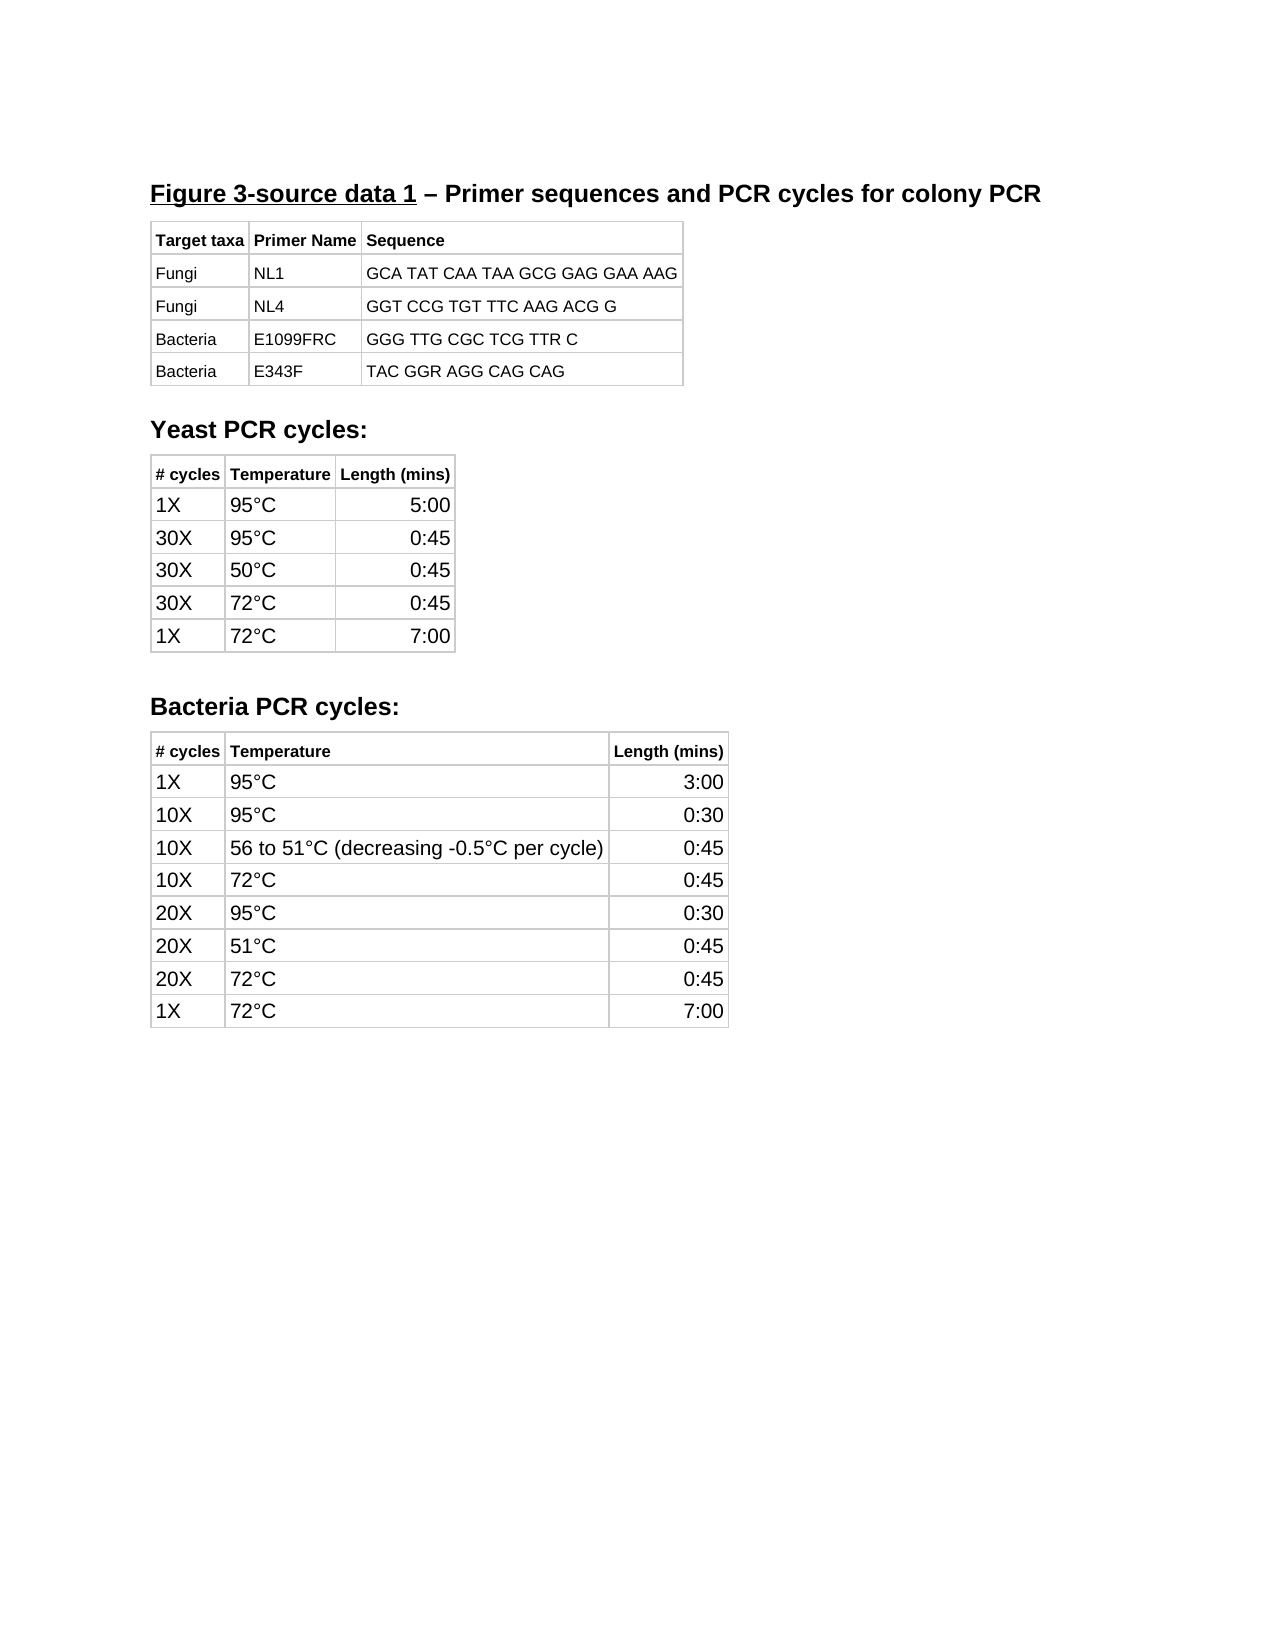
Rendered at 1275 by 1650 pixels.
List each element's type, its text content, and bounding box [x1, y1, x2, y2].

table_cell 1X [152, 620, 224, 651]
table_cell E1099FRC [250, 321, 361, 352]
table_cell 0:45 [610, 831, 728, 862]
table_cell 56 to 51°C (decreasing -0.5°C per cycle) [226, 831, 608, 862]
text Bacteria PCR cycles: [150, 692, 1125, 721]
table_header Length (mins) [610, 733, 728, 764]
table_cell 95°C [226, 897, 608, 928]
table_cell 1X [152, 489, 224, 520]
table_cell 20X [152, 897, 224, 928]
table_header Temperature [226, 456, 335, 487]
table_cell 1X [152, 995, 224, 1026]
table_cell 51°C [226, 930, 608, 961]
table_cell 95°C [226, 489, 335, 520]
table_cell 0:45 [610, 864, 728, 895]
table_cell Fungi [152, 255, 248, 286]
table_header Sequence [362, 222, 682, 253]
table_cell GCA TAT CAA TAA GCG GAG GAA AAG [362, 255, 682, 286]
table_cell 0:45 [336, 521, 454, 553]
table_cell 10X [152, 864, 224, 895]
table_header Primer Name [250, 222, 361, 253]
table_header Target taxa [152, 222, 248, 253]
table_cell 1X [152, 766, 224, 797]
table_cell Fungi [152, 288, 248, 319]
table_cell GGT CCG TGT TTC AAG ACG G [362, 288, 682, 319]
text Yeast PCR cycles: [150, 415, 1125, 444]
table_cell 72°C [226, 620, 335, 651]
table_cell 30X [152, 554, 224, 585]
table_header Temperature [226, 733, 608, 764]
table_cell GGG TTG CGC TCG TTR C [362, 321, 682, 352]
table_cell 30X [152, 521, 224, 553]
table_cell Bacteria [152, 321, 248, 352]
table_cell 0:30 [610, 897, 728, 928]
table_cell 10X [152, 831, 224, 862]
table_header # cycles [152, 733, 224, 764]
table_cell Bacteria [152, 353, 248, 384]
table_cell 7:00 [610, 995, 728, 1026]
subtitle Figure 3-source data 1 – Primer sequences and PCR cycles for colony PCR [417, 179, 1125, 208]
table_cell 7:00 [336, 620, 454, 651]
table_cell 72°C [226, 962, 608, 994]
table_cell TAC GGR AGG CAG CAG [362, 353, 682, 384]
table_cell 0:45 [610, 930, 728, 961]
table_cell 10X [152, 798, 224, 829]
table_cell 0:45 [610, 962, 728, 994]
table_header # cycles [152, 456, 224, 487]
table_cell E343F [250, 353, 361, 384]
table_cell 0:45 [336, 554, 454, 585]
table_cell 30X [152, 587, 224, 618]
table_cell 5:00 [336, 489, 454, 520]
table_cell 3:00 [610, 766, 728, 797]
table_cell 72°C [226, 995, 608, 1026]
table_cell 72°C [226, 587, 335, 618]
table_cell 95°C [226, 521, 335, 553]
table_cell 72°C [226, 864, 608, 895]
table_cell 0:45 [336, 587, 454, 618]
table_cell 95°C [226, 798, 608, 829]
table_header Length (mins) [336, 456, 454, 487]
table_cell NL1 [250, 255, 361, 286]
table_cell 50°C [226, 554, 335, 585]
table_cell NL4 [250, 288, 361, 319]
table_cell 0:30 [610, 798, 728, 829]
table_cell 20X [152, 962, 224, 994]
table_cell 20X [152, 930, 224, 961]
table_cell 95°C [226, 766, 608, 797]
